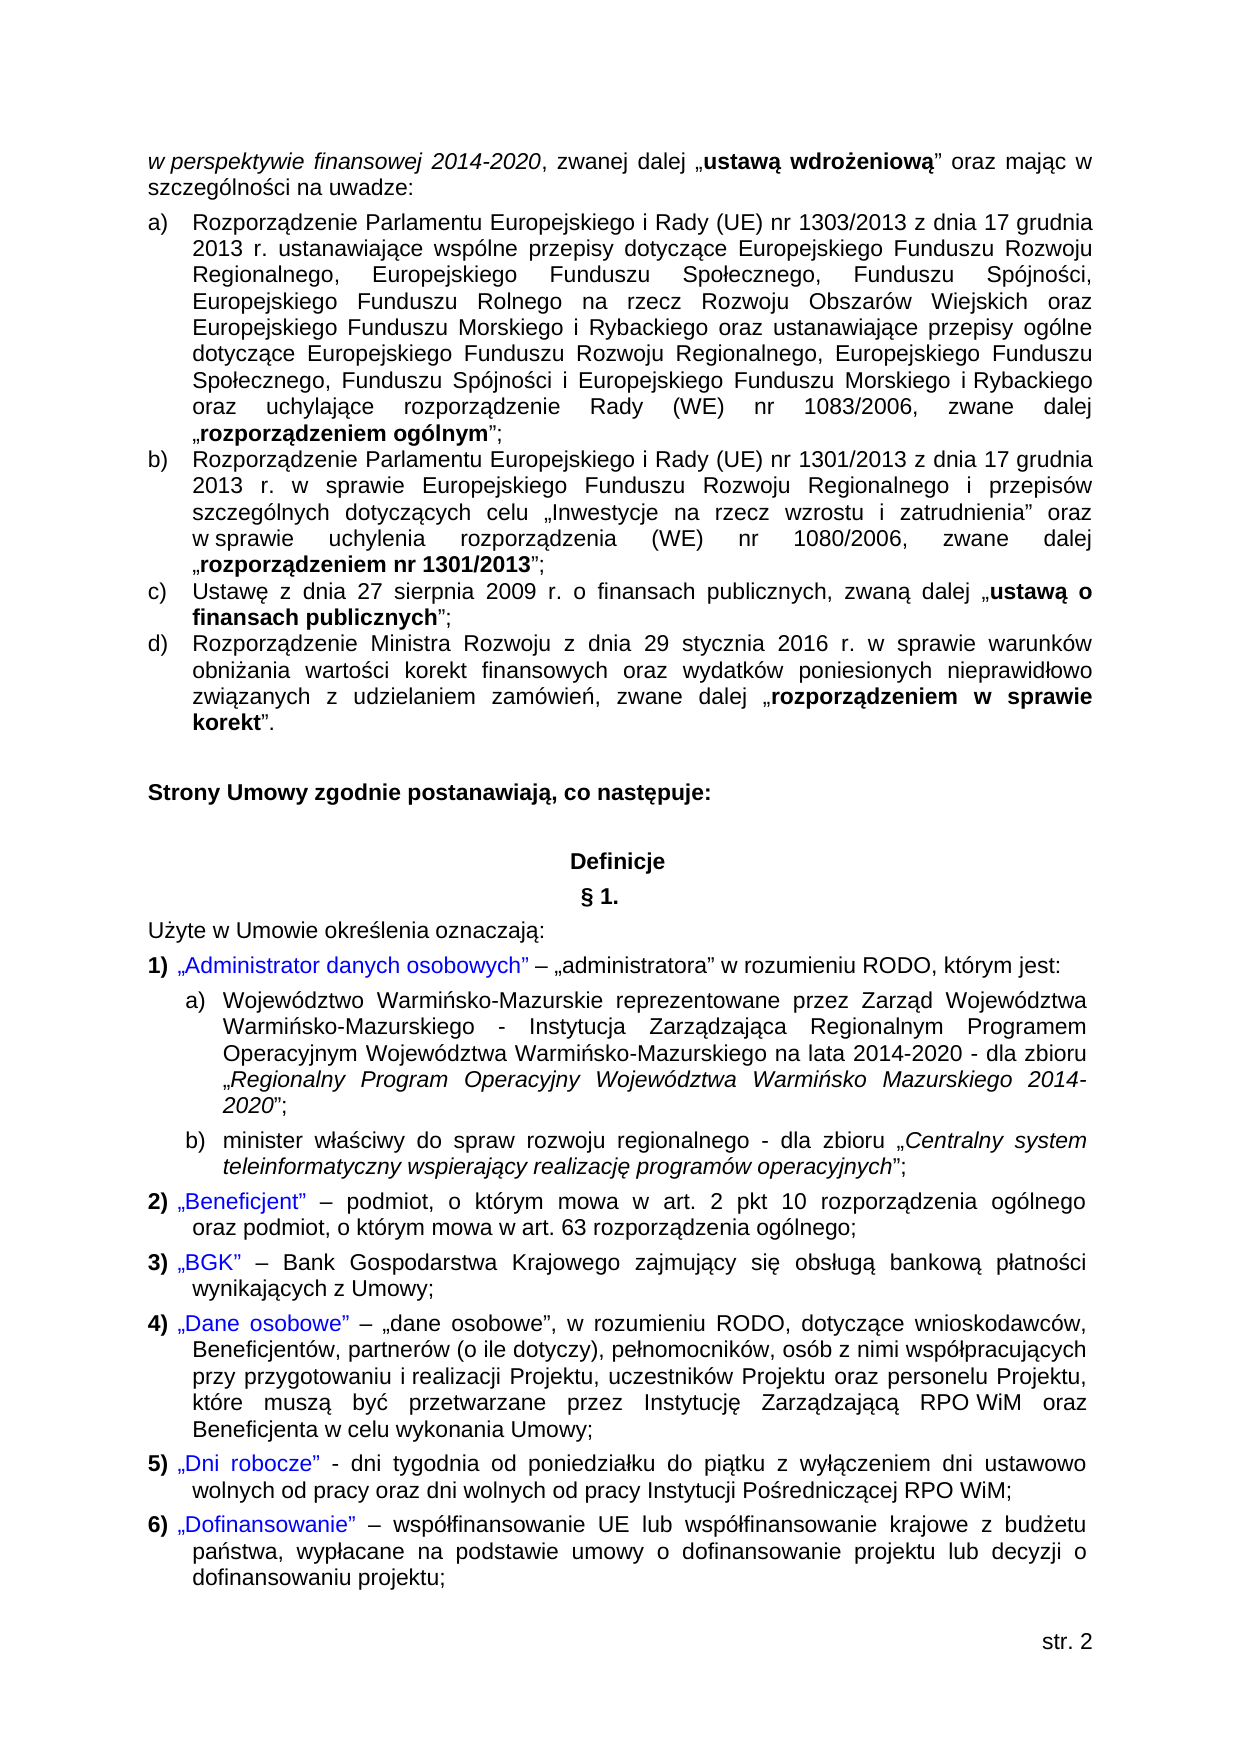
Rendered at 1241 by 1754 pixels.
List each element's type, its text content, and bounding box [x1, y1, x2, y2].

list Województwo Warmińsko-Mazurskie reprezentowane przez Zarząd Województwa Warmińsko-Mazurskiego - Instytucja Zarządzająca Regionalnym Programem Operacyjnym Województwa Warmińsko-Mazurskiego na lata 2014-2020 - dla zbioru „Regionalny Program Operacyjny Województwa Warmińsko Mazurskiego 2014-; [185, 987, 1087, 1119]
list „Dane osobowe” – „dane osobowe”, w rozumieniu RODO, dotyczące wnioskodawców, Beneficjentów, partnerów (o ile dotyczy), pełnomocników, osób z nimi współpracujących przy przygotowaniu i realizacji Projektu, uczestników Projektu oraz personelu Projektu, które muszą być przetwarzane przez Instytucję Zarządzającą RPO WiM oraz Beneficjenta w celu wykonania Umowy; [148, 1310, 1087, 1442]
text Użyte w Umowie określenia oznaczają: [148, 917, 1087, 944]
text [148, 148, 1093, 200]
list Rozporządzenie Parlamentu Europejskiego i Rady (UE) nr 1301/2013 z dnia 17 grudnia 2013 r. w sprawie Europejskiego Funduszu Rozwoju Regionalnego i przepisów szczególnych dotyczących celu „Inwestycje na rzecz wzrostu i zatrudnienia” oraz w sprawie uchylenia rozporządzenia (WE) nr 1080/2006, zwane dalej „rozporządzeniem nr 1301/2013”; [148, 446, 1093, 578]
list „BGK” – Bank Gospodarstwa Krajowego zajmujący się obsługą bankową płatności wynikających z Umowy; [148, 1249, 1087, 1302]
list minister właściwy do spraw rozwoju regionalnego - dla zbioru „Centralny system teleinformatyczny wspierający realizację programów operacyjnych”; [185, 1127, 1087, 1180]
text Definicje [148, 848, 1087, 874]
list „Dofinansowanie” – współfinansowanie UE lub współfinansowanie krajowe z budżetu państwa, wypłacane na podstawie umowy o dofinansowanie projektu lub decyzji o dofinansowaniu projektu; [148, 1511, 1087, 1590]
list „Dni robocze” - dni tygodnia od poniedziałku do piątku z wyłączeniem dni ustawowo wolnych od pracy oraz dni wolnych od pracy Instytucji Pośredniczącej RPO WiM; [148, 1450, 1087, 1503]
text Strony Umowy zgodnie postanawiają, co następuje: [148, 779, 1087, 805]
list „Administrator danych osobowych” – „administratora” w rozumieniu RODO, którym jest: [148, 952, 1087, 978]
list Rozporządzenie Ministra Rozwoju z dnia 29 stycznia 2016 r. w sprawie warunków obniżania wartości korekt finansowych oraz wydatków poniesionych nieprawidłowo związanych z udzielaniem zamówień, zwane dalej „rozporządzeniem w sprawie korekt”. [148, 630, 1093, 736]
list „Beneficjent” – podmiot, o którym mowa w art. 2 pkt 10 rozporządzenia ogólnego oraz podmiot, o którym mowa w art. 63 rozporządzenia ogólnego; [148, 1188, 1087, 1241]
list Rozporządzenie Parlamentu Europejskiego i Rady (UE) nr 1303/2013 z dnia 17 grudnia 2013 r. ustanawiające wspólne przepisy dotyczące Europejskiego Funduszu Rozwoju Regionalnego, Europejskiego Funduszu Społecznego, Funduszu Spójności, Europejskiego Funduszu Rolnego na rzecz Rozwoju Obszarów Wiejskich oraz Europejskiego Funduszu Morskiego i Rybackiego oraz ustanawiające przepisy ogólne dotyczące Europejskiego Funduszu Rozwoju Regionalnego, Europejskiego Funduszu Społecznego, Funduszu Spójności i Europejskiego Funduszu Morskiego i Rybackiego oraz uchylające rozporządzenie Rady (WE) nr 1083/2006, zwane dalej „rozporządzeniem ogólnym”; [148, 209, 1093, 446]
list Ustawę z dnia 27 sierpnia 2009 r. o finansach publicznych, zwaną dalej „ustawą o finansach publicznych”; [148, 578, 1093, 630]
